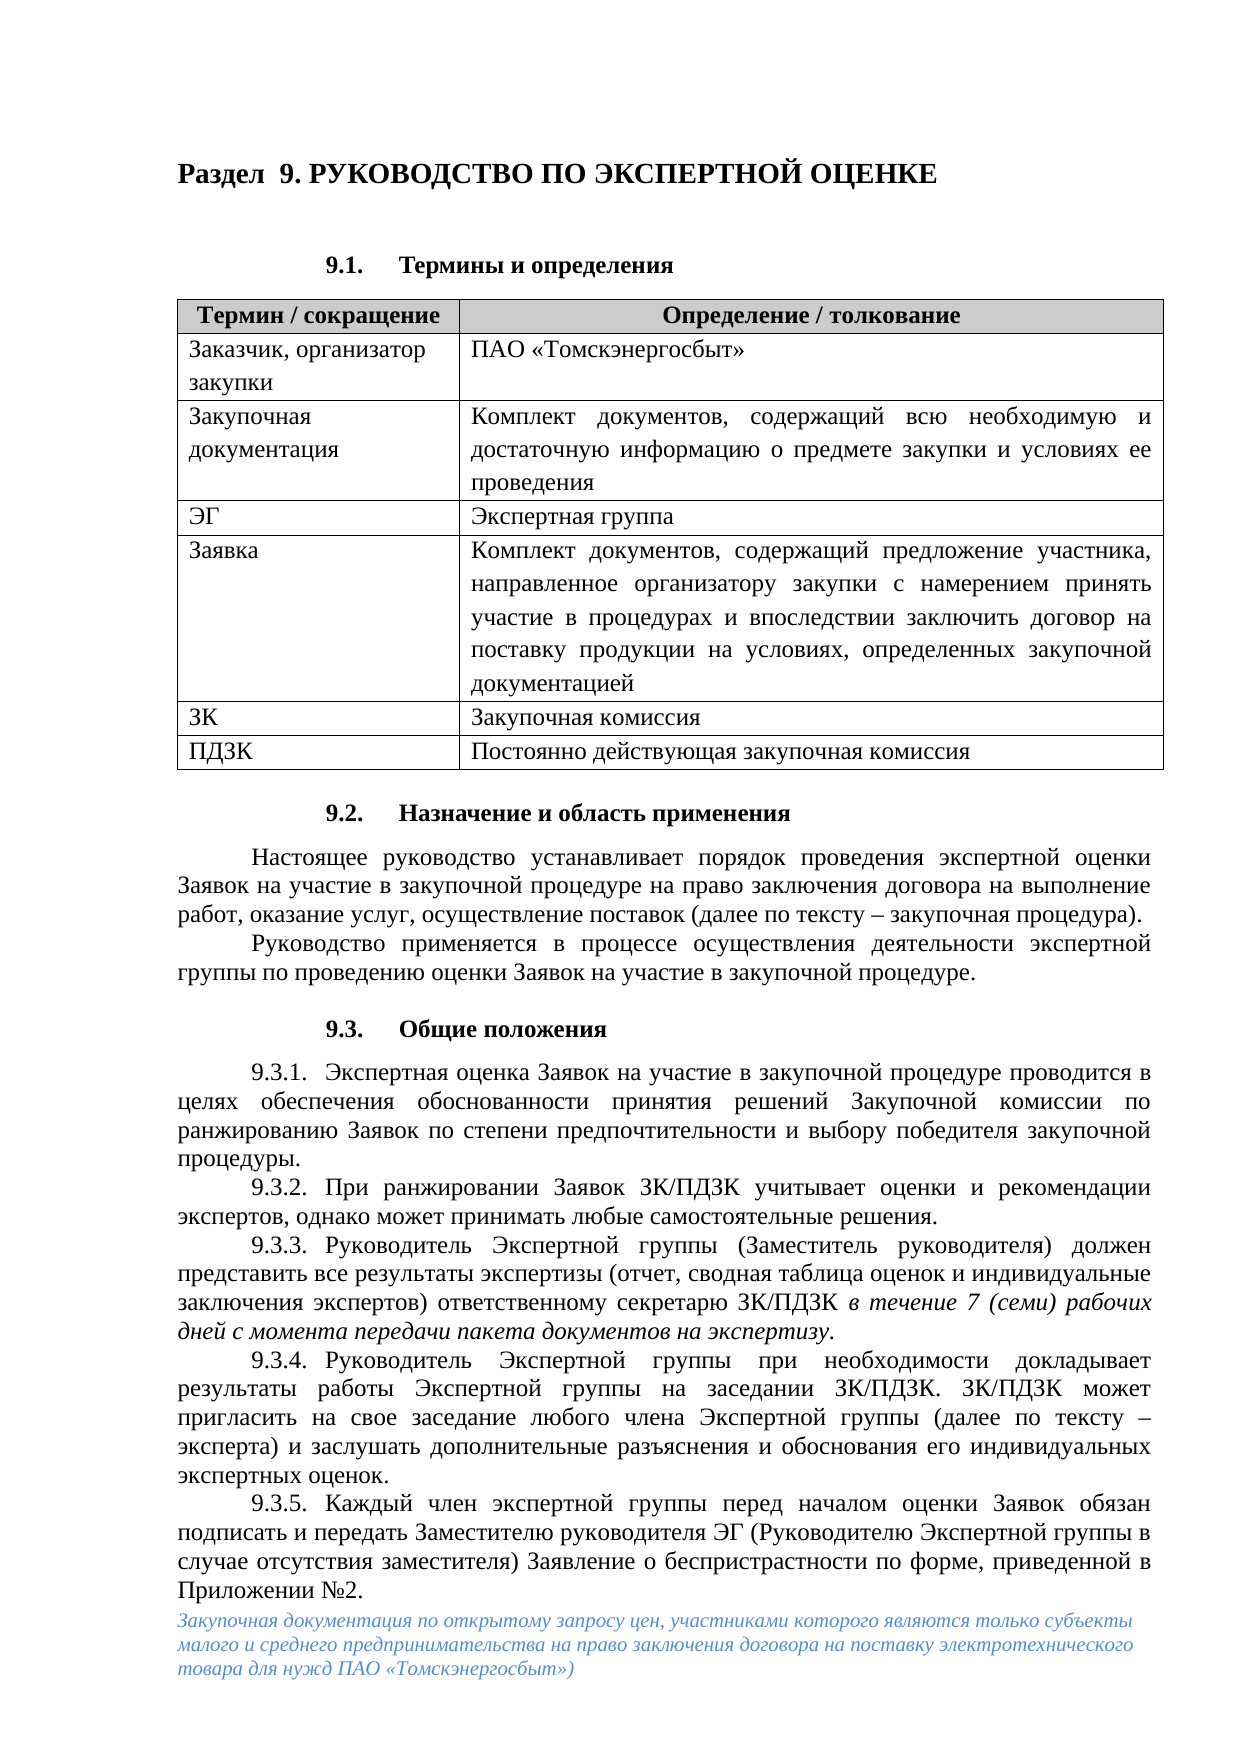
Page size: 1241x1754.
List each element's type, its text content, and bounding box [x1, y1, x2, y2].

list Термины и определения [326, 250, 1152, 278]
table_cell Заказчик, организатор закупки [178, 334, 459, 400]
table_cell ЗК [178, 702, 459, 735]
text 9.3.2. При ранжировании Заявок ЗК/ПДЗК учитывает оценки и рекомендации экспертов, однако может принимать любые самостоятельные решения. [177, 1172, 1152, 1230]
table_cell ЭГ [178, 501, 459, 534]
text 9.3.1. Экспертная оценка Заявок на участие в закупочной процедуре проводится в целях обеспечения обоснованности принятия решений Закупочной комиссии по ранжированию Заявок по степени предпочтительности и выбору победителя закупочной процедуры. [177, 1057, 1152, 1172]
table_cell Комплект документов, содержащий всю необходимую и достаточную информацию о предмете закупки и условиях ее проведения [460, 401, 1163, 500]
text 9.3.5. Каждый член экспертной группы перед началом оценки Заявок обязан подписать и передать Заместителю руководителя ЭГ (Руководителю Экспертной группы в случае отсутствия заместителя) Заявление о беспристрастности по форме, приведенной в Приложении №2. [177, 1488, 1152, 1603]
table_cell Комплект документов, содержащий предложение участника, направленное организатору закупки с намерением принять участие в процедурах и впоследствии заключить договор на поставку продукции на условиях, определенных закупочной документацией [460, 536, 1163, 701]
subtitle Раздел 9. РУКОВОДСТВО ПО ЭКСПЕРТНОЙ ОЦЕНКЕ [177, 156, 1152, 190]
list Назначение и область применения [326, 798, 1152, 827]
text 9.3.3. Руководитель Экспертной группы (Заместитель руководителя) должен представить все результаты экспертизы (отчет, сводная таблица оценок и индивидуальные заключения экспертов) ответственному секретарю ЗК/ПДЗК в течение 7 (семи) рабочих дней с момента передачи пакета документов на экспертизу. [177, 1230, 1152, 1345]
list Общие положения [326, 1014, 1152, 1043]
table_cell Закупочная комиссия [460, 702, 1163, 735]
table_cell ПДЗК [178, 736, 459, 769]
table_cell ПАО «Томскэнергосбыт» [460, 334, 1163, 400]
table_cell Закупочная документация [178, 401, 459, 500]
table_header Определение / толкование [460, 300, 1163, 333]
table_cell Заявка [178, 536, 459, 701]
table_cell Постоянно действующая закупочная комиссия [460, 736, 1163, 769]
text 9.3.4. Руководитель Экспертной группы при необходимости докладывает результаты работы Экспертной группы на заседании ЗК/ПДЗК. ЗК/ПДЗК может пригласить на свое заседание любого члена Экспертной группы (далее по тексту – эксперта) и заслушать дополнительные разъяснения и обоснования его индивидуальных экспертных оценок. [177, 1345, 1152, 1488]
text Руководство применяется в процессе осуществления деятельности экспертной группы по проведению оценки Заявок на участие в закупочной процедуре. [177, 928, 1152, 985]
text Настоящее руководство устанавливает порядок проведения экспертной оценки Заявок на участие в закупочной процедуре на право заключения договора на выполнение работ, оказание услуг, осуществление поставок (далее по тексту – закупочная процедура). [177, 842, 1152, 928]
table_header Термин / сокращение [178, 300, 459, 333]
table_cell Экспертная группа [460, 501, 1163, 534]
